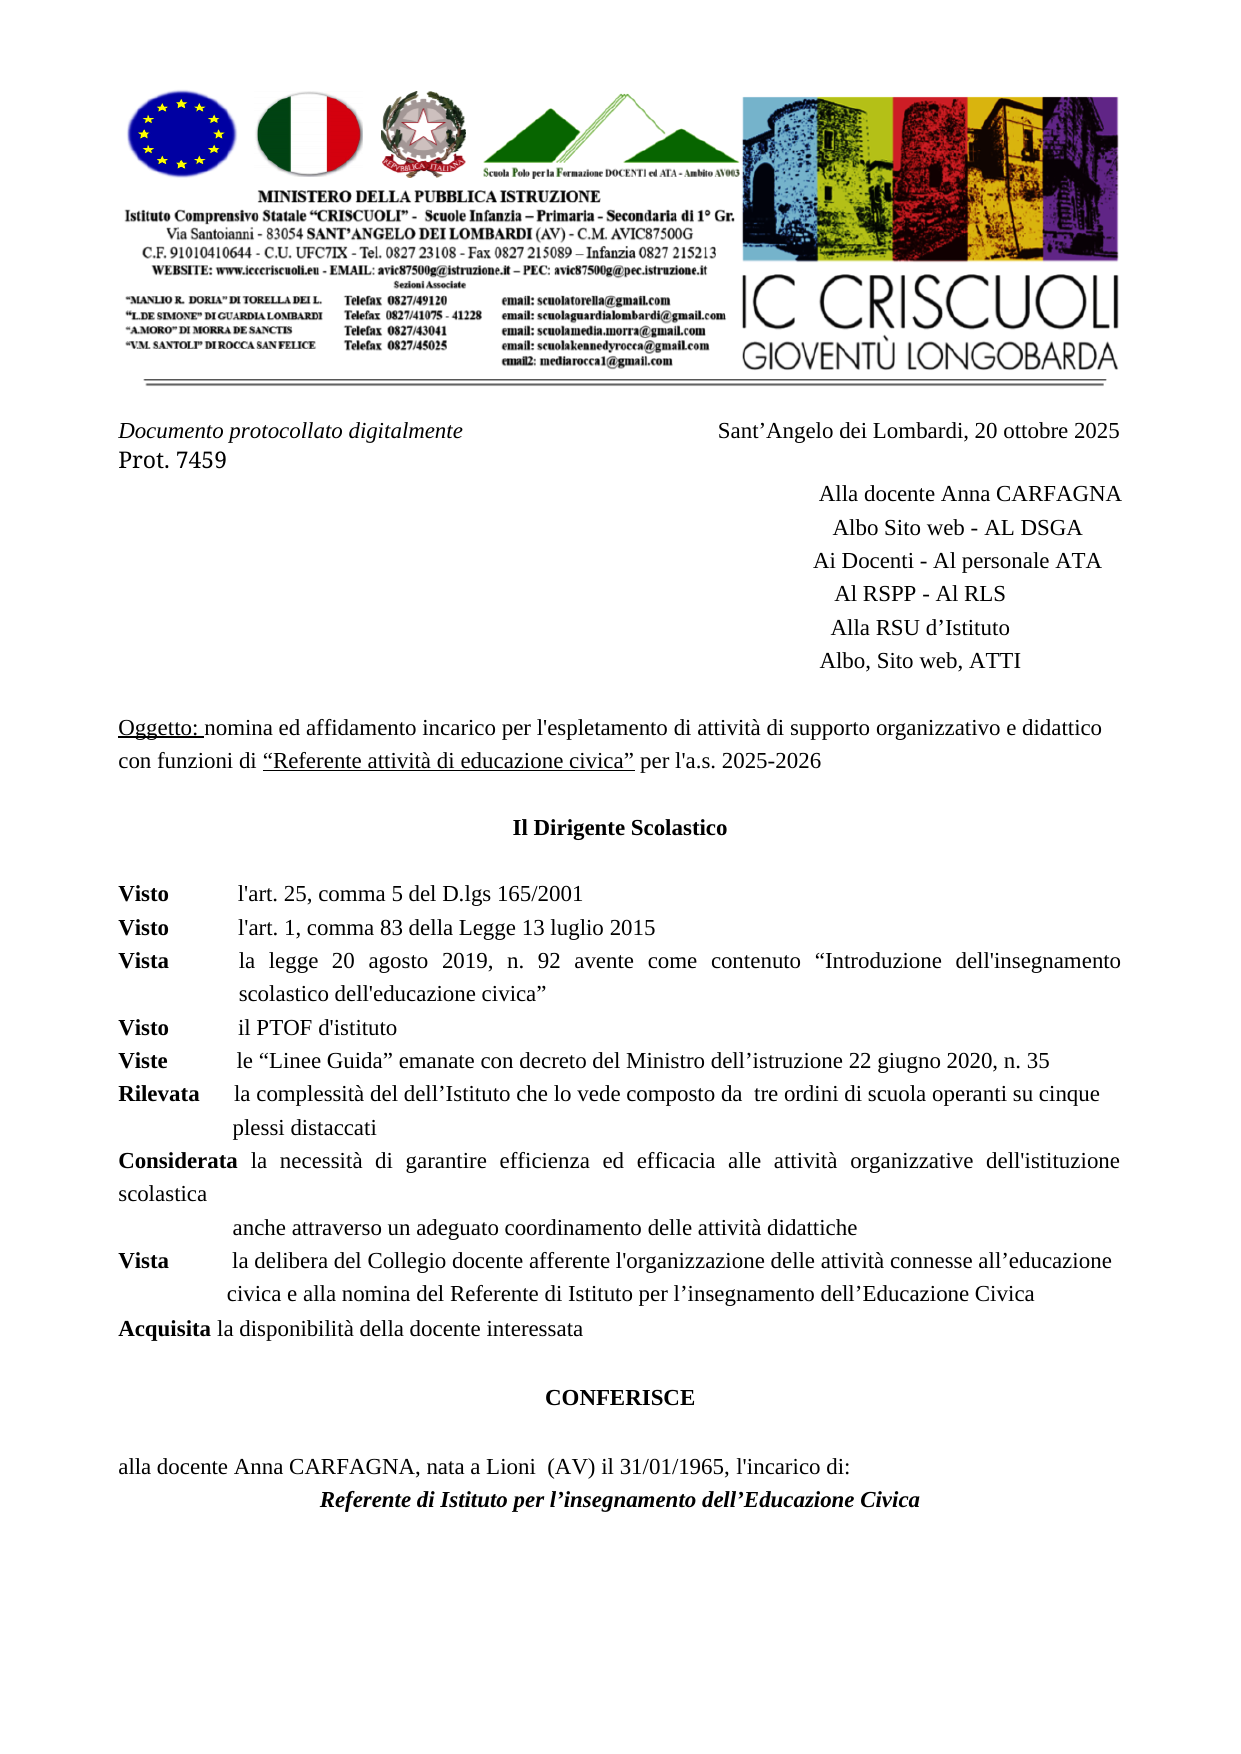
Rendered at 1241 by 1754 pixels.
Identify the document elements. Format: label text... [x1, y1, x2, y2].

text Prot. 7459 [118, 444, 1122, 475]
text civica e alla nomina del Referente di Istituto per l’insegnamento dell’Educazione Civica [118, 1275, 1122, 1308]
text Oggetto: nomina ed affidamento incarico per l'espletamento di attività di supporto organizzativo e didattico con funzioni di “Referente attività di educazione civica” per l'a.s. 2025-2026 [118, 708, 1122, 775]
text Visto l'art. 1, comma 83 della Legge 13 luglio 2015 [118, 908, 1122, 942]
text Al RSPP - Al RLS [118, 575, 1122, 608]
text anche attraverso un adeguato coordinamento delle attività didattiche [118, 1208, 1122, 1242]
text Albo Sito web - AL DSGA [718, 508, 1122, 542]
text CONFERISCE [118, 1379, 1122, 1412]
text Visto l'art. 25, comma 5 del D.lgs 165/2001 [118, 875, 1122, 908]
text Alla docente Anna CARFAGNA [118, 475, 1122, 508]
text Referente di Istituto per l’insegnamento dell’Educazione Civica [118, 1481, 1122, 1514]
text Ai Docenti - Al personale ATA [118, 542, 1122, 575]
text Vista la delibera del Collegio docente afferente l'organizzazione delle attività connesse all’educazione [118, 1242, 1122, 1275]
picture [118, 88, 1123, 390]
text Viste le “Linee Guida” emanate con decreto del Ministro dell’istruzione 22 giugno 2020, n. 35 [118, 1042, 1122, 1075]
text Il Dirigente Scolastico [118, 808, 1122, 842]
text Documento protocollato digitalmente Sant’Angelo dei Lombardi, 20 ottobre 2025 [118, 417, 1122, 444]
text alla docente Anna CARFAGNA, nata a Lioni (AV) il 31/01/1965, l'incarico di: [118, 1446, 1122, 1481]
text Acquisita la disponibilità della docente interessata [118, 1308, 1122, 1344]
text Rilevata la complessità del dell’Istituto che lo vede composto da tre ordini di scuola operanti su cinque [118, 1075, 1122, 1108]
text plessi distaccati [118, 1108, 1122, 1142]
text Visto il PTOF d'istituto [118, 1008, 1122, 1042]
text Vista la legge 20 agosto 2019, n. 92 avente come contenuto “Introduzione dell'insegnamento scolastico dell'educazione civica” [118, 942, 1122, 1008]
text Alla RSU d’Istituto [118, 608, 1122, 642]
text Considerata la necessità di garantire efficienza ed efficacia alle attività organizzative dell'istituzione scolastica [118, 1142, 1122, 1208]
text Albo, Sito web, ATTI [118, 642, 1122, 675]
